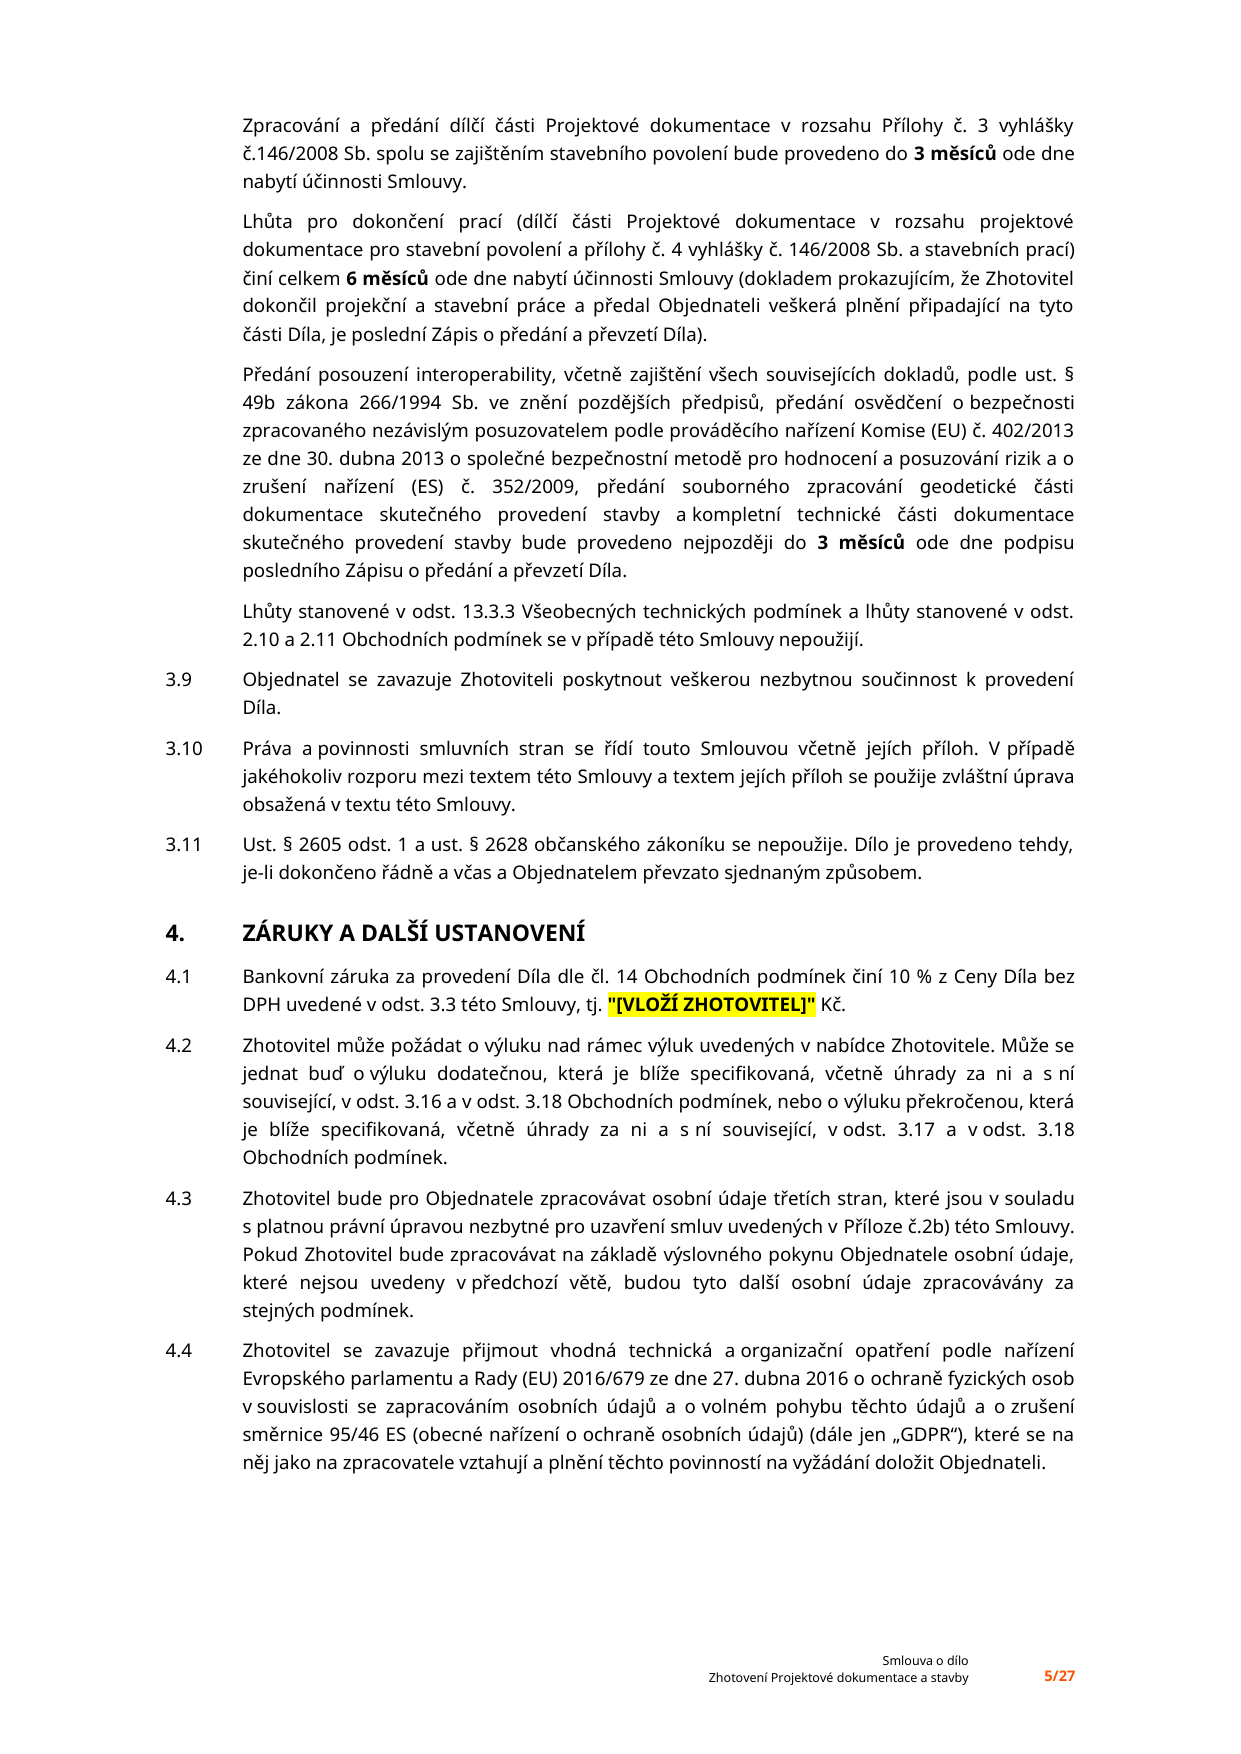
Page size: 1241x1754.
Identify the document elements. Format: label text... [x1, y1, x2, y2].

text Zhotovitel může požádat o výluku nad rámec výluk uvedených v nabídce Zhotovitele. Může se jednat buď o výluku dodatečnou, která je blíže specifikovaná, včetně úhrady za ni a s ní související, v odst. 3.16 a v odst. 3.18 Obchodních podmínek, nebo o výluku překročenou, která je blíže specifikovaná, včetně úhrady za ni a s ní související, v odst. 3.17 a v odst. 3.18 Obchodních podmínek. [165, 1032, 1075, 1170]
text ZÁRUKY A DALŠÍ USTANOVENÍ [165, 917, 1075, 948]
text Zpracování a předání dílčí části Projektové dokumentace v rozsahu Přílohy č. 3 vyhlášky č.146/2008 Sb. spolu se zajištěním stavebního povolení bude provedeno do 3 měsíců ode dne nabytí účinnosti Smlouvy. [242, 112, 1075, 194]
text Lhůta pro dokončení prací (dílčí části Projektové dokumentace v rozsahu projektové dokumentace pro stavební povolení a přílohy č. 4 vyhlášky č. 146/2008 Sb. a stavebních prací) činí celkem 6 měsíců ode dne nabytí účinnosti Smlouvy (dokladem prokazujícím, že Zhotovitel dokončil projekční a stavební práce a předal Objednateli veškerá plnění připadající na tyto části Díla, je poslední Zápis o předání a převzetí Díla). [242, 209, 1075, 346]
text Ust. § 2605 odst. 1 a ust. § 2628 občanského zákoníku se nepoužije. Dílo je provedeno tehdy, je-li dokončeno řádně a včas a Objednatelem převzato sjednaným způsobem. [165, 832, 1075, 885]
text Předání posouzení interoperability, včetně zajištění všech souvisejících dokladů, podle ust. § 49b zákona 266/1994 Sb. ve znění pozdějších předpisů, předání osvědčení o bezpečnosti zpracovaného nezávislým posuzovatelem podle prováděcího nařízení Komise (EU) č. 402/2013 ze dne 30. dubna 2013 o společné bezpečnostní metodě pro hodnocení a posuzování rizik a o zrušení nařízení (ES) č. 352/2009, předání souborného zpracování geodetické části dokumentace skutečného provedení stavby a kompletní technické části dokumentace skutečného provedení stavby bude provedeno nejpozději do 3 měsíců ode dne podpisu posledního Zápisu o předání a převzetí Díla. [242, 361, 1075, 583]
text Zhotovitel se zavazuje přijmout vhodná technická a organizační opatření podle nařízení Evropského parlamentu a Rady (EU) 2016/679 ze dne 27. dubna 2016 o ochraně fyzických osob v souvislosti se zapracováním osobních údajů a o volném pohybu těchto údajů a o zrušení směrnice 95/46 ES (obecné nařízení o ochraně osobních údajů) (dále jen „GDPR“), které se na něj jako na zpracovatele vztahují a plnění těchto povinností na vyžádání doložit Objednateli. [165, 1337, 1075, 1475]
text Lhůty stanovené v odst. 13.3.3 Všeobecných technických podmínek a lhůty stanovené v odst. 2.10 a 2.11 Obchodních podmínek se v případě této Smlouvy nepoužijí. [242, 598, 1075, 652]
text Objednatel se zavazuje Zhotoviteli poskytnout veškerou nezbytnou součinnost k provedení Díla. [165, 667, 1075, 720]
text Práva a povinnosti smluvních stran se řídí touto Smlouvou včetně jejích příloh. V případě jakéhokoliv rozporu mezi textem této Smlouvy a textem jejích příloh se použije zvláštní úprava obsažená v textu této Smlouvy. [165, 735, 1075, 817]
text Zhotovitel bude pro Objednatele zpracovávat osobní údaje třetích stran, které jsou v souladu s platnou právní úpravou nezbytné pro uzavření smluv uvedených v Příloze č.2b) této Smlouvy. Pokud Zhotovitel bude zpracovávat na základě výslovného pokynu Objednatele osobní údaje, které nejsou uvedeny v předchozí větě, budou tyto další osobní údaje zpracovávány za stejných podmínek. [165, 1185, 1075, 1322]
text Bankovní záruka za provedení Díla dle čl. 14 Obchodních podmínek činí 10 % z Ceny Díla bez DPH uvedené v odst. 3.3 této Smlouvy, tj. "[VLOŽÍ ZHOTOVITEL]" Kč. [165, 964, 1075, 1017]
